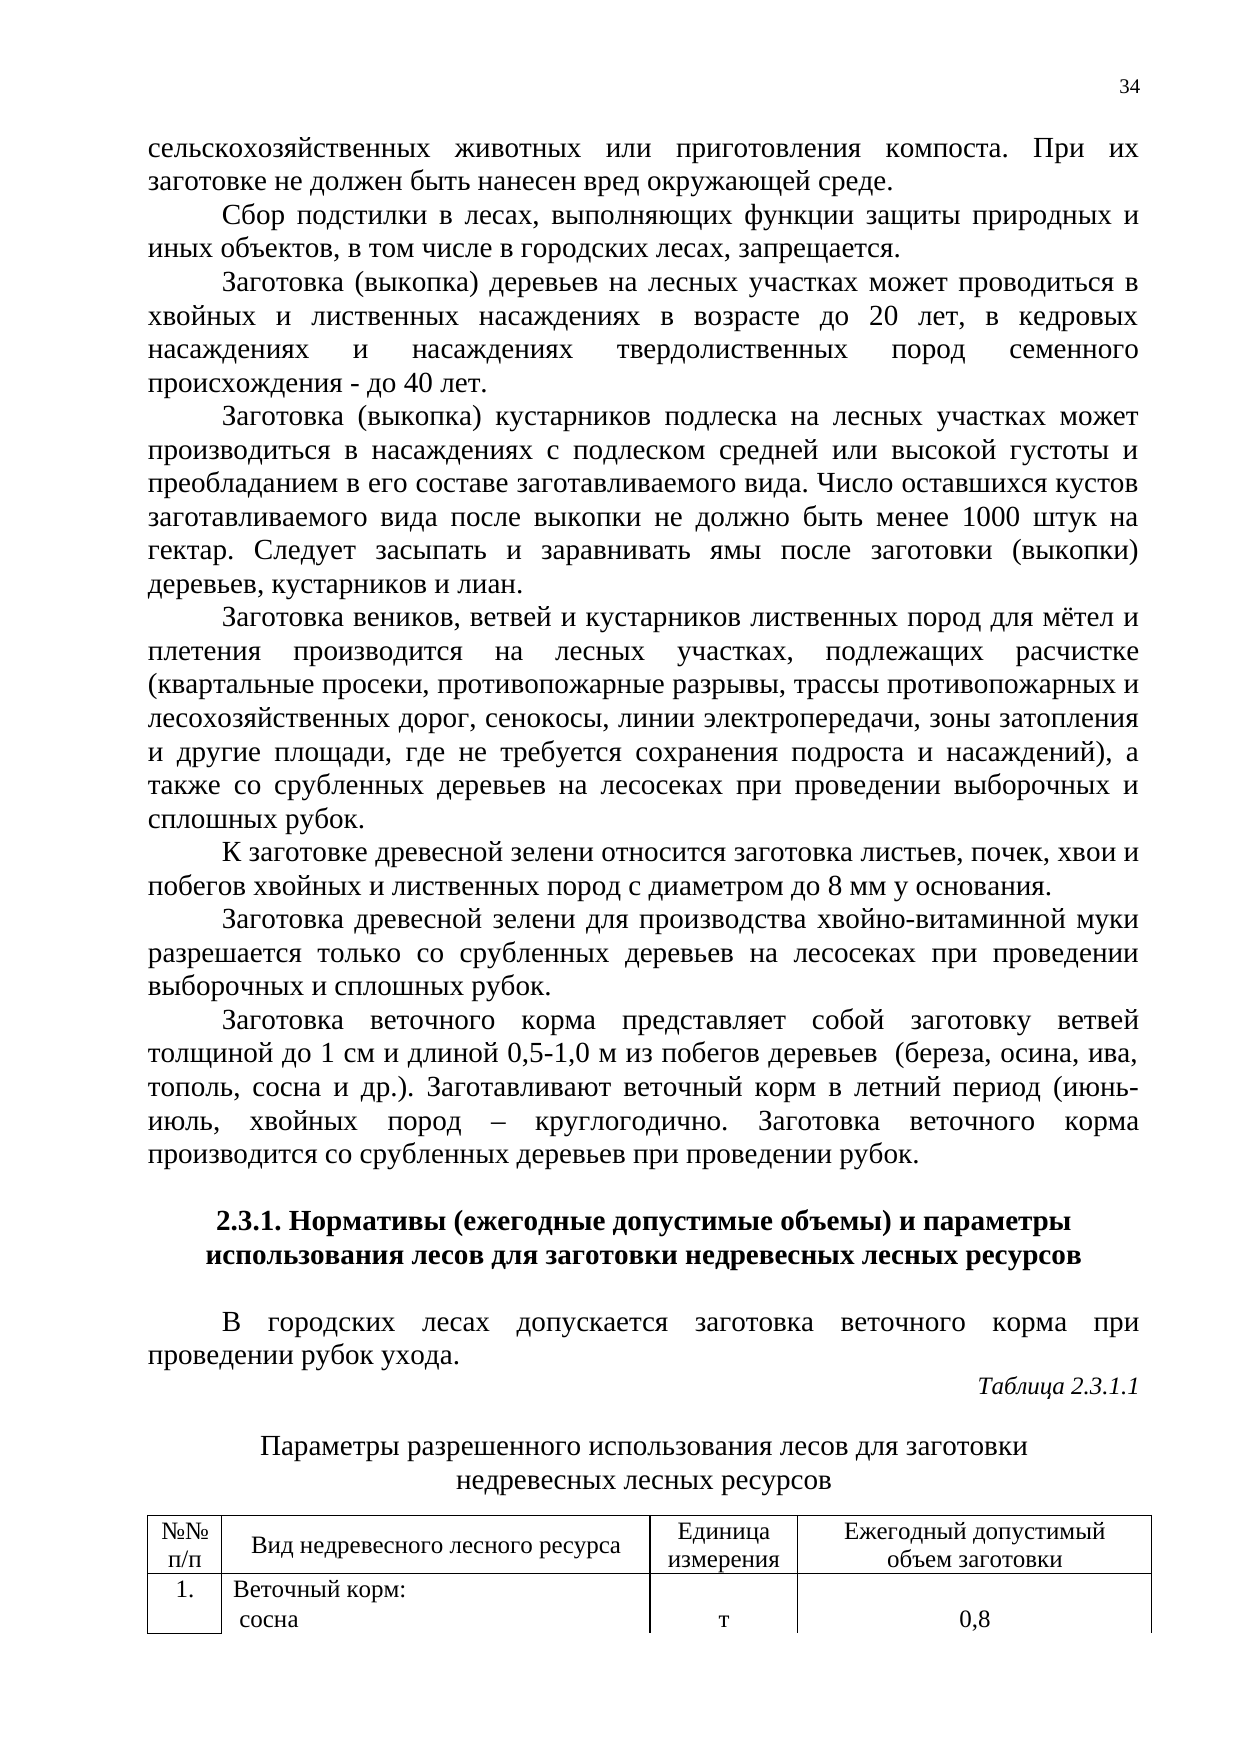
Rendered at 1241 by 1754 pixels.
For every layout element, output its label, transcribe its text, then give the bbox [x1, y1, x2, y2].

text 2.3.1. Нормативы (ежегодные допустимые объемы) и параметры использования лесов для заготовки недревесных лесных ресурсов [148, 1203, 1140, 1270]
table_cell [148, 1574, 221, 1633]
text Заготовка веников, ветвей и кустарников лиственных пород для мётел и плетения производится на лесных участках, подлежащих расчистке (квартальные просеки, противопожарные разрывы, трассы противопожарных и лесохозяйственных дорог, сенокосы, линии электропередачи, зоны затопления и другие площади, где не требуется сохранения подроста и насаждений), а также со срубленных деревьев на лесосеках при проведении выборочных и сплошных рубок. [148, 599, 1140, 834]
text Заготовка древесной зелени для производства хвойно-витаминной муки разрешается только со срубленных деревьев на лесосеках при проведении выборочных и сплошных рубок. [148, 901, 1140, 1002]
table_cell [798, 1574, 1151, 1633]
text Сбор подстилки в лесах, выполняющих функции защиты природных и иных объектов, в том числе в городских лесах, запрещается. [148, 197, 1140, 264]
text Параметры разрешенного использования лесов для заготовки [148, 1428, 1140, 1462]
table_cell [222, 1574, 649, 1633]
text недревесных лесных ресурсов [148, 1462, 1140, 1496]
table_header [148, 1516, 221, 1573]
text Заготовка (выкопка) кустарников подлеска на лесных участках может производиться в насаждениях с подлеском средней или высокой густоты и преобладанием в его составе заготавливаемого вида. Число оставшихся кустов заготавливаемого вида после выкопки не должно быть менее 1000 штук на гектар. Следует засыпать и заравнивать ямы после заготовки (выкопки) деревьев, кустарников и лиан. [148, 398, 1140, 599]
text Таблица 2.3.1.1 [148, 1371, 1140, 1400]
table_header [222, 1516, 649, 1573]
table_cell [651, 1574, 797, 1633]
text Заготовка веточного корма представляет собой заготовку ветвей толщиной до 1 см и длиной 0,5-1,0 м из побегов деревьев (береза, осина, ива, тополь, сосна и др.). Заготавливают веточный корм в летний период (июнь-июль, хвойных пород – круглогодично. Заготовка веточного корма производится со срубленных деревьев при проведении рубок. [148, 1002, 1140, 1170]
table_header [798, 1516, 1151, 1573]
text К заготовке древесной зелени относится заготовка листьев, почек, хвои и побегов хвойных и лиственных пород с диаметром до 8 мм у основания. [148, 834, 1140, 901]
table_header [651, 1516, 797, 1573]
text В городских лесах допускается заготовка веточного корма при проведении рубок ухода. [148, 1304, 1140, 1371]
text Заготовка (выкопка) деревьев на лесных участках может проводиться в хвойных и лиственных насаждениях в возрасте до 20 лет, в кедровых насаждениях и насаждениях твердолиственных пород семенного происхождения - до 40 лет. [148, 264, 1140, 398]
